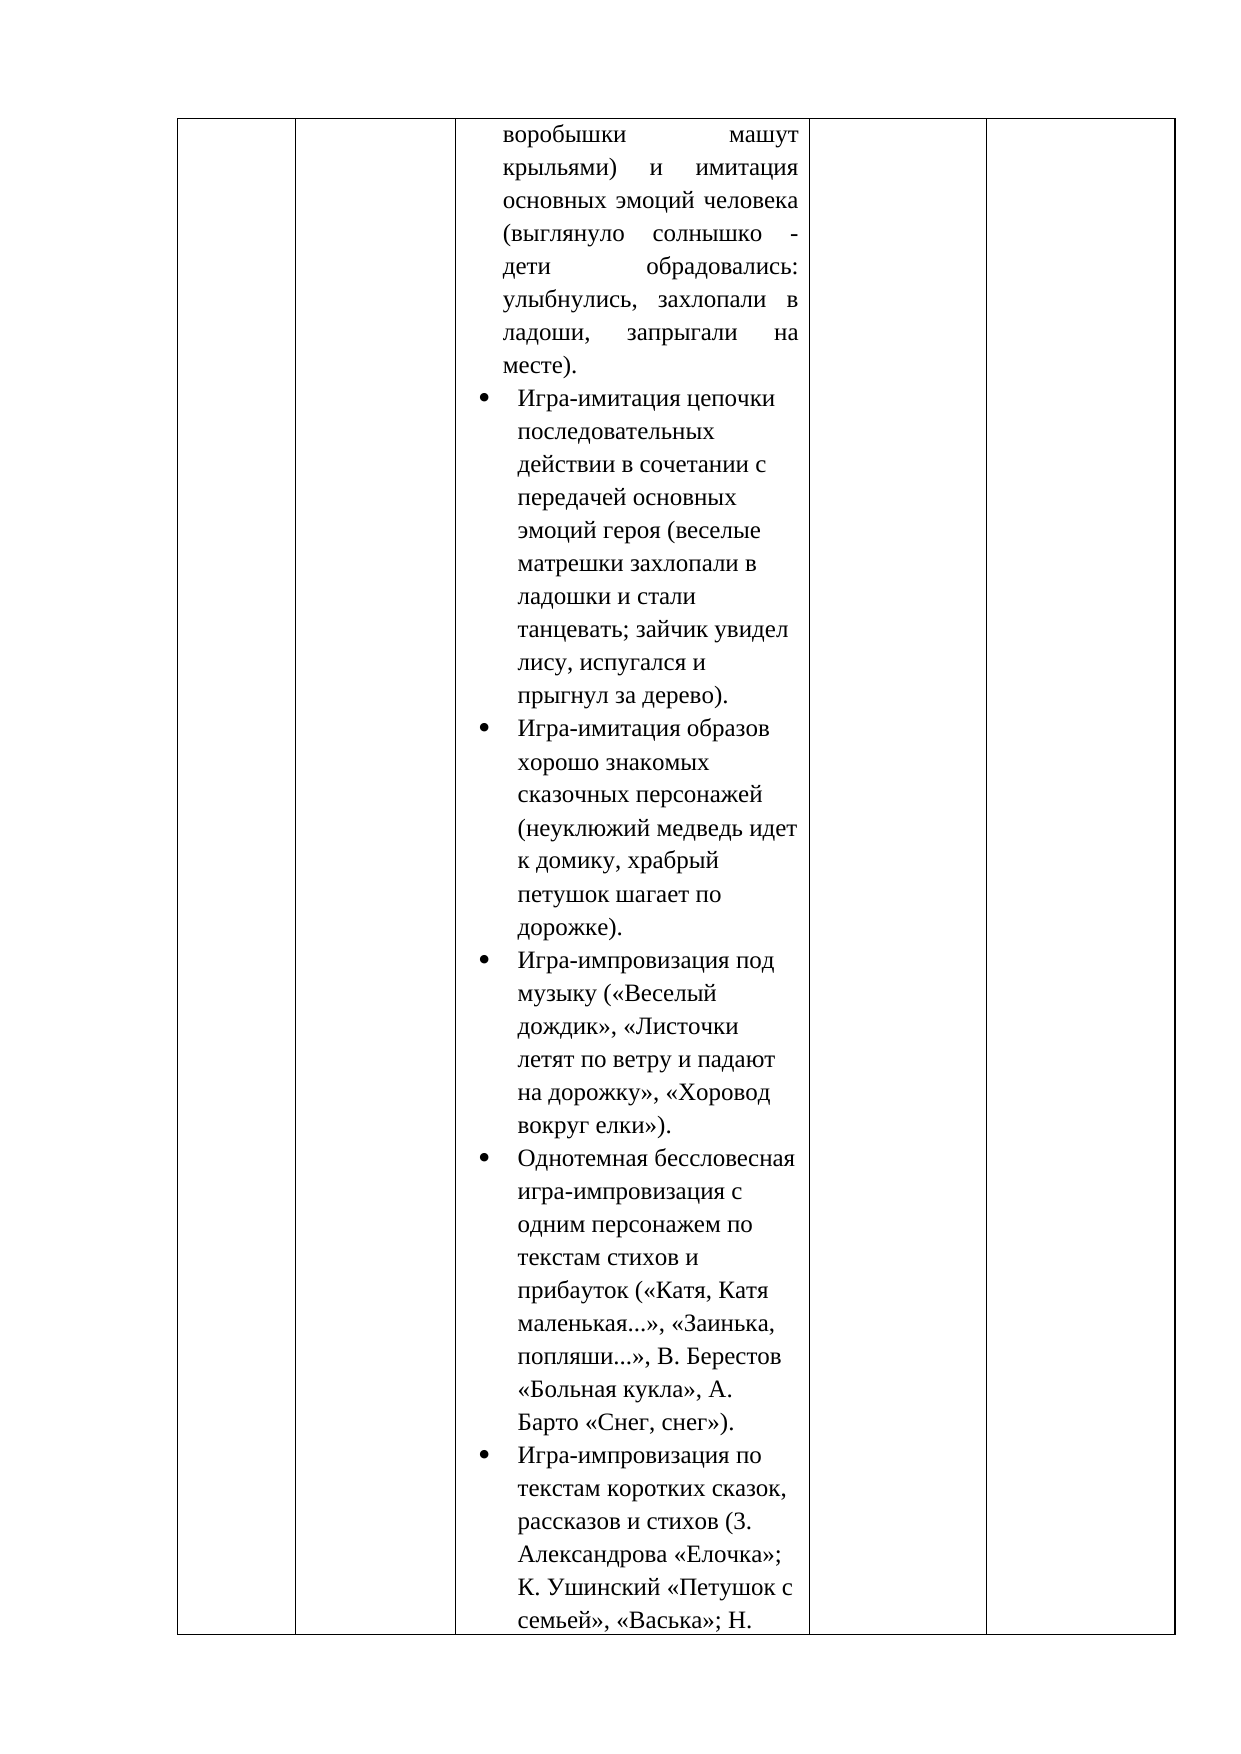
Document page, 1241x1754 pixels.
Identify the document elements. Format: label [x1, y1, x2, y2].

table_cell [296, 119, 455, 1634]
table_cell [810, 119, 986, 1634]
table_cell [456, 119, 809, 1634]
table_cell [987, 119, 1174, 1634]
table_cell [178, 119, 295, 1634]
